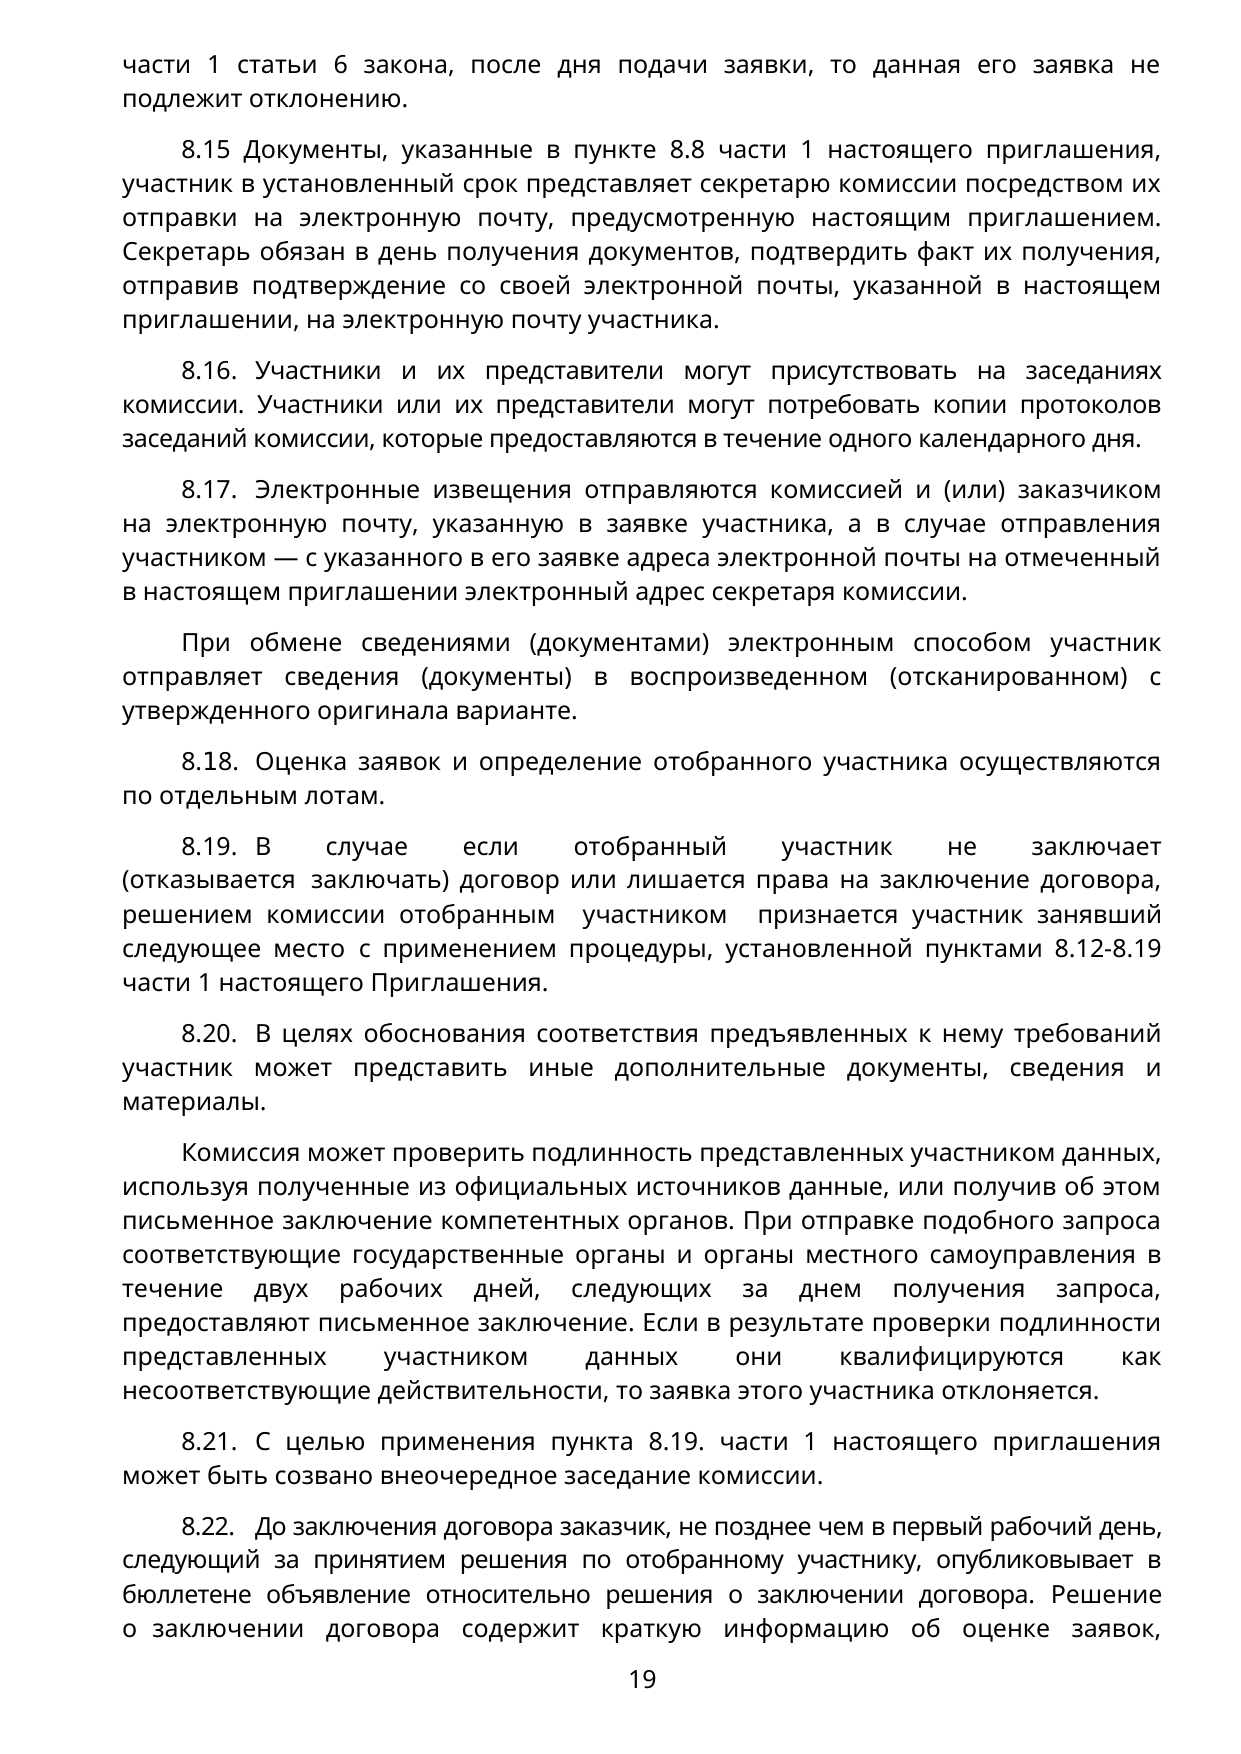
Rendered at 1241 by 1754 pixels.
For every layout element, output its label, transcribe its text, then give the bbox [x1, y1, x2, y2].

text При обмене сведениями (документами) электронным способом участник отправляет сведения (документы) в воспроизведенном (отсканированном) с утвержденного оригинала варианте. [122, 624, 1162, 727]
text 8.17. Электронные извещения отправляются комиссией и (или) заказчиком на электронную почту, указанную в заявке участника, а в случае отправления участником — с указанного в его заявке адреса электронной почты на отмеченный в настоящем приглашении электронный адрес секретаря комиссии. [122, 472, 1162, 608]
text 8.19. В случае если отобранный участник не заключает (отказывается заключать) договор или лишается права на заключение договора, решением комиссии отобранным участником признается участник занявший следующее место с применением процедуры, установленной пунктами 8.12-8.19 части 1 настоящего Приглашения. [122, 828, 1162, 999]
text 8.21. С целью применения пункта 8.19. части 1 настоящего приглашения может быть созвано внеочередное заседание комиссии. [122, 1423, 1162, 1491]
text 8.18. Оценка заявок и определение отобранного участника осуществляются по отдельным лотам. [122, 743, 1162, 811]
text 8.20. В целях обоснования соответствия предъявленных к нему требований участник может представить иные дополнительные документы, сведения и материалы. [122, 1015, 1162, 1117]
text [122, 1508, 1162, 1644]
text 8.16. Участники и их представители могут присутствовать на заседаниях комиссии. Участники или их представители могут потребовать копии протоколов заседаний комиссии, которые предоставляются в течение одного календарного дня. [122, 353, 1162, 455]
text Комиссия может проверить подлинность представленных участником данных, используя полученные из официальных источников данные, или получив об этом письменное заключение компетентных органов. При отправке подобного запроса соответствующие государственные органы и органы местного самоуправления в течение двух рабочих дней, следующих за днем получения запроса, предоставляют письменное заключение. Если в результате проверки подлинности представленных участником данных они квалифицируются как несоответствующие действительности, то заявка этого участника отклоняется. [122, 1134, 1162, 1407]
text 8.15 Документы, указанные в пункте 8.8 части 1 настоящего приглашения, участник в установленный срок представляет секретарю комиссии посредством их отправки на электронную почту, предусмотренную настоящим приглашением. Секретарь обязан в день получения документов, подтвердить факт их получения, отправив подтверждение со своей электронной почты, указанной в настоящем приглашении, на электронную почту участника. [122, 132, 1162, 336]
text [122, 47, 1162, 115]
